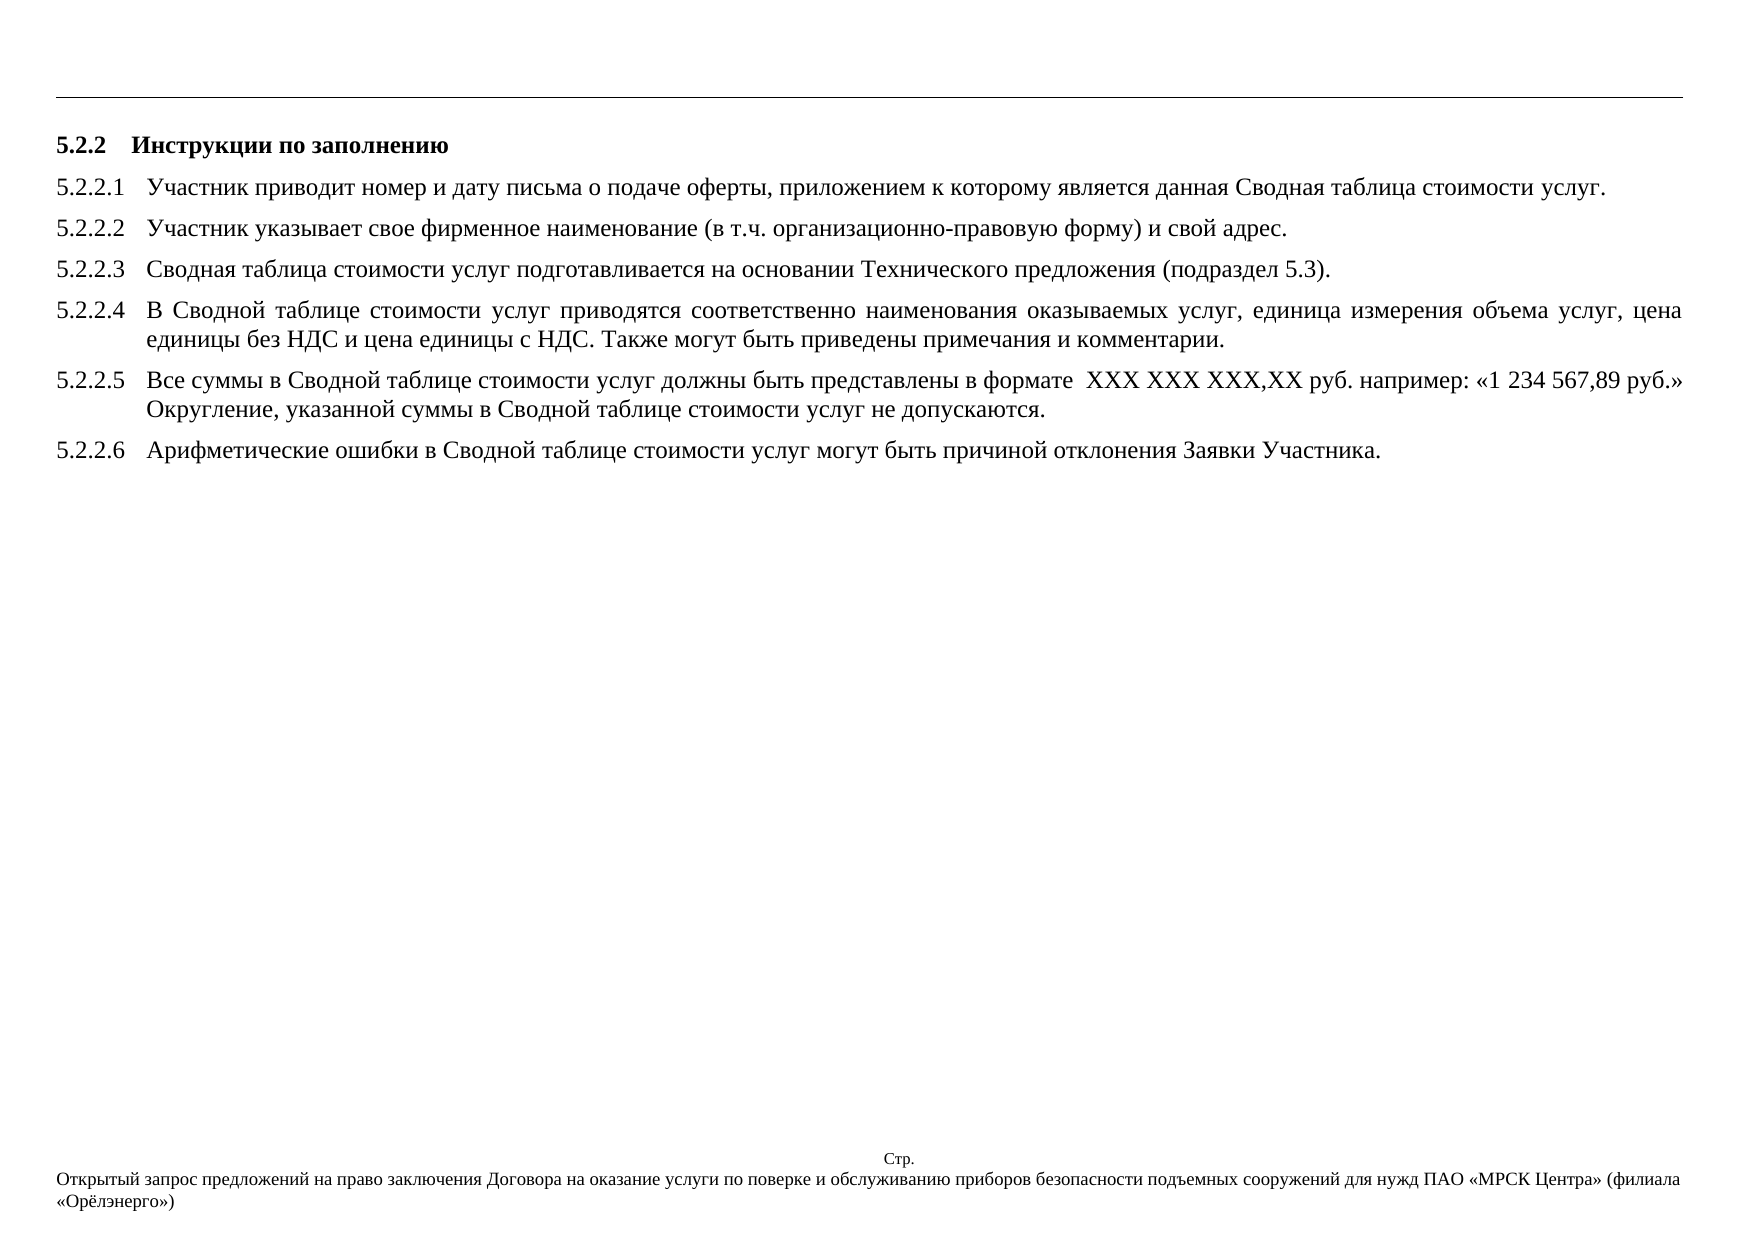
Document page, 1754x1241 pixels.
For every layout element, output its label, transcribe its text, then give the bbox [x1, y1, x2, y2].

list Все суммы в Сводной таблице стоимости услуг должны быть представлены в формате XXX XXX XXX,XX руб. например: «1 234 567,89 руб.» Округление, указанной суммы в Сводной таблице стоимости услуг не допускаются. [56, 366, 1683, 423]
subtitle Инструкции по заполнению [56, 131, 1683, 159]
list Арифметические ошибки в Сводной таблице стоимости услуг могут быть причиной отклонения Заявки Участника. [56, 436, 1683, 464]
list Сводная таблица стоимости услуг подготавливается на основании Технического предложения (подраздел 5.3). [56, 254, 1683, 283]
list Участник указывает свое фирменное наименование (в т.ч. организационно-правовую форму) и свой адрес. [56, 213, 1683, 242]
list В Сводной таблице стоимости услуг приводятся соответственно наименования оказываемых услуг, единица измерения объема услуг, цена единицы без НДС и цена единицы с НДС. Также могут быть приведены примечания и комментарии. [56, 296, 1683, 353]
list Участник приводит номер и дату письма о подаче оферты, приложением к которому является данная Сводная таблица стоимости услуг. [56, 172, 1683, 201]
